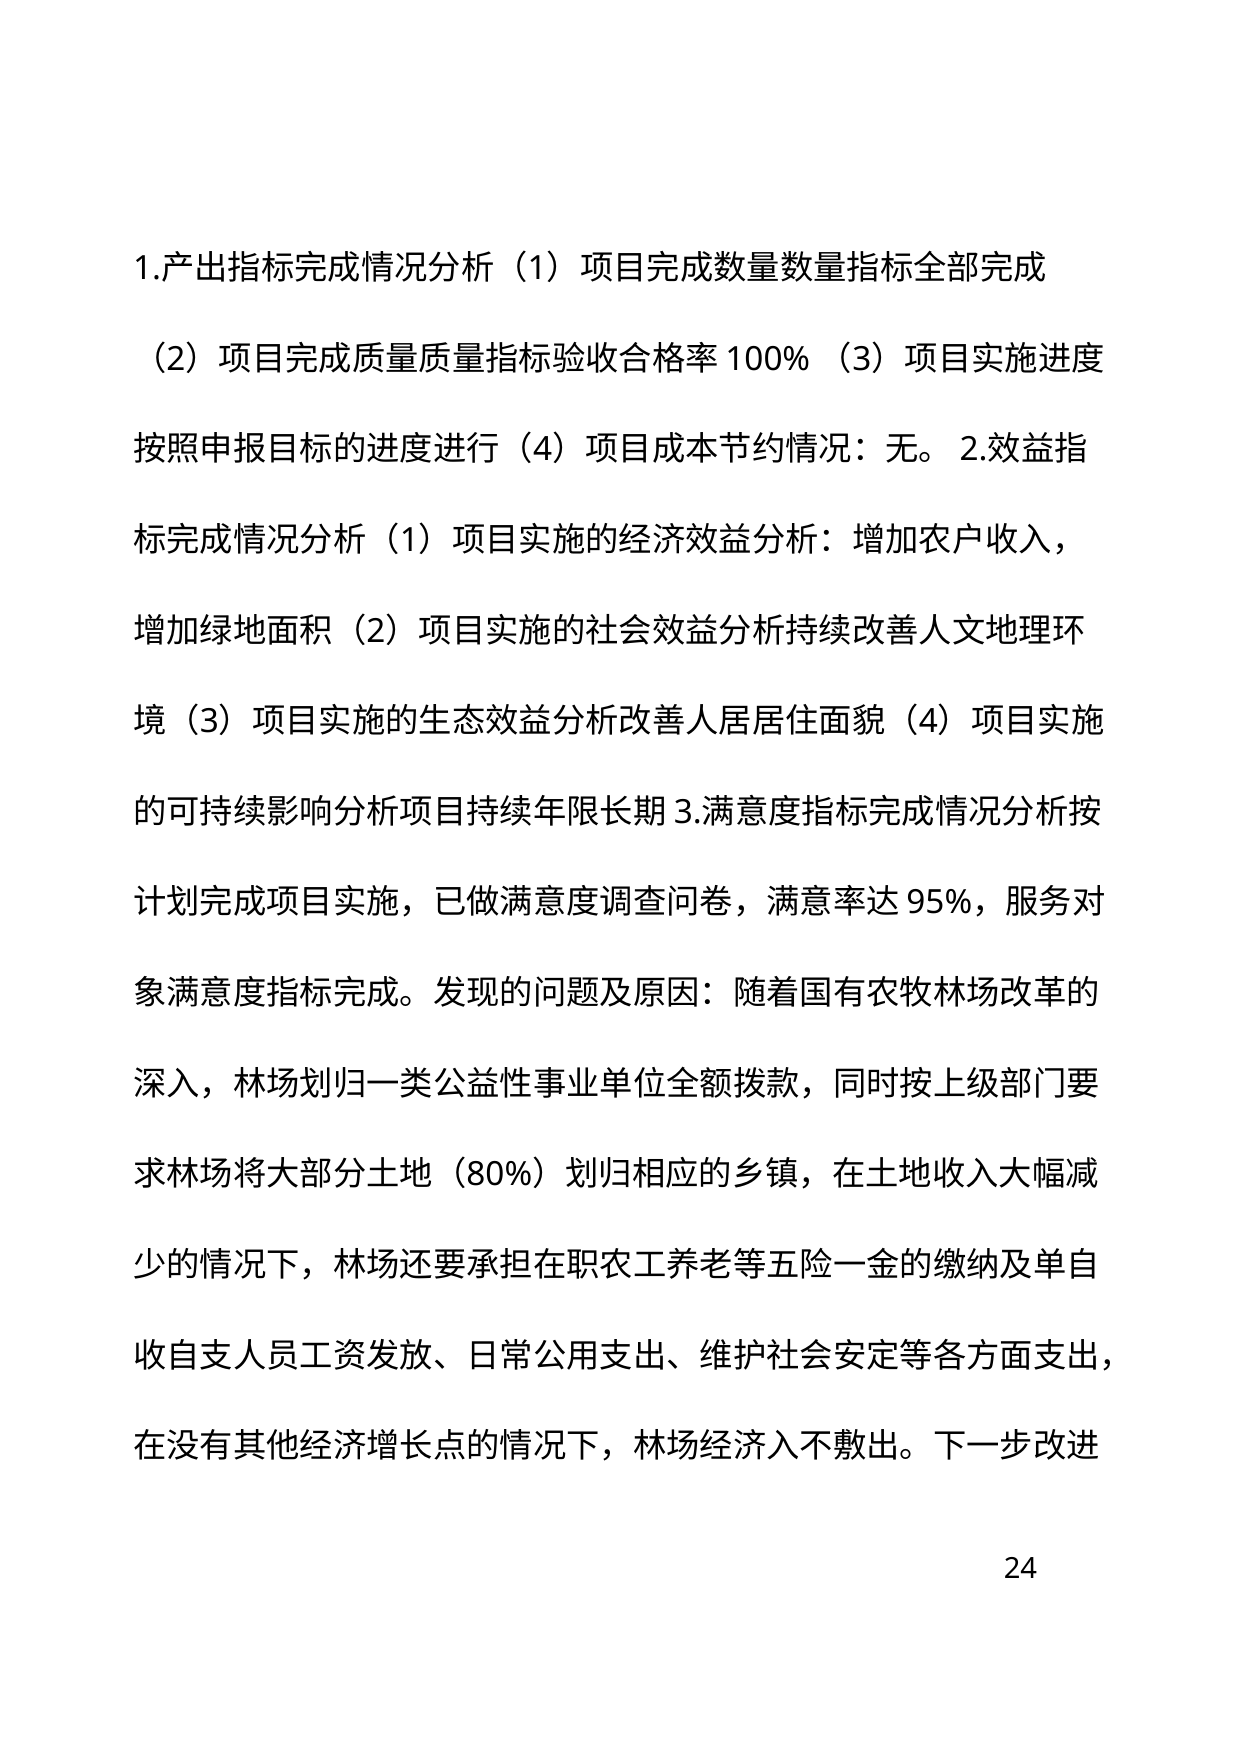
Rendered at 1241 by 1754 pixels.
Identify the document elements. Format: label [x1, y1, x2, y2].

text [133, 220, 1107, 1489]
